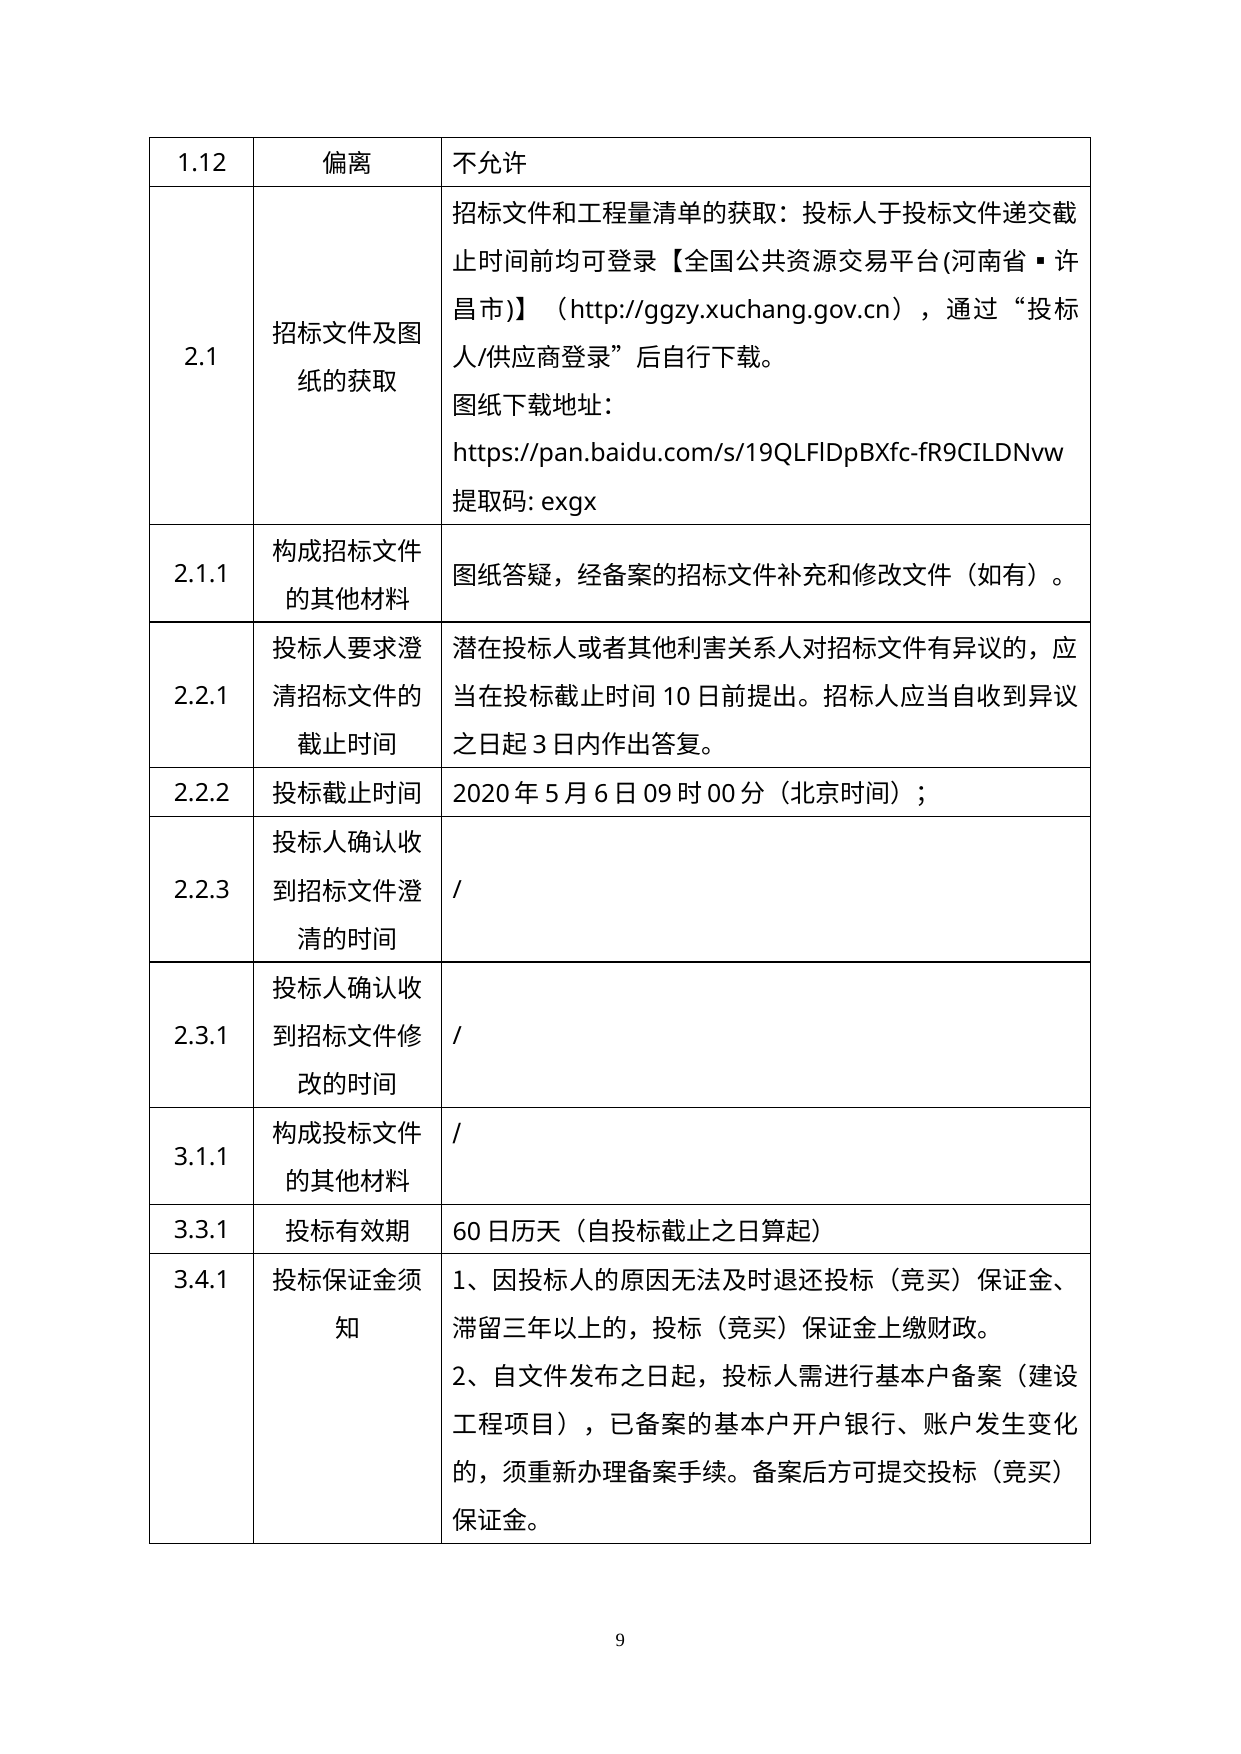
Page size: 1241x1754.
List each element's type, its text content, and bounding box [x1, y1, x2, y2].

table_cell 2.2.1 [150, 623, 253, 767]
table_cell 投标截止时间 [254, 768, 441, 816]
table_cell 2.2.2 [150, 768, 253, 816]
table_cell 3.1.1 [150, 1108, 253, 1204]
table_cell 投标人要求澄清招标文件的截止时间 [254, 623, 441, 767]
table_cell 不允许 [442, 138, 1090, 186]
table_cell 2020年5月6日09时00分（北京时间）； [442, 768, 1090, 816]
table_cell 招标文件及图纸的获取 [254, 187, 441, 524]
table_cell 潜在投标人或者其他利害关系人对招标文件有异议的，应当在投标截止时间10日前提出。招标人应当自收到异议之日起3日内作出答复。 [442, 623, 1090, 767]
table_cell 投标有效期 [254, 1205, 441, 1253]
table_cell 投标人确认收到招标文件修改的时间 [254, 963, 441, 1107]
table_cell 构成招标文件的其他材料 [254, 525, 441, 621]
table_cell 60日历天（自投标截止之日算起） [442, 1205, 1090, 1253]
table_cell / [442, 963, 1090, 1107]
table_cell 2.1.1 [150, 525, 253, 621]
table_cell / [442, 817, 1090, 961]
table_cell 投标保证金须知 [254, 1254, 441, 1543]
table_cell 3.4.1 [150, 1254, 253, 1543]
table_cell 招标文件和工程量清单的获取：投标人于投标文件递交截止时间前均可登录【全国公共资源交易平台(河南省▪许昌市)】（http://ggzy.xuchang.gov.cn），通过“投标人/供应商登录”后自行下载。 图纸下载地址： https://pan.baidu.com/s/19QLFlDpBXfc-fR9CILDNvw 提取码: exgx [442, 187, 1090, 524]
table_cell 2.3.1 [150, 963, 253, 1107]
table_cell 构成投标文件的其他材料 [254, 1108, 441, 1204]
table_cell ∕ [442, 1108, 1090, 1204]
table_cell 1.12 [150, 138, 253, 186]
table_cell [442, 1254, 1090, 1543]
table_cell 图纸答疑，经备案的招标文件补充和修改文件（如有）。 [442, 525, 1090, 621]
table_cell 2.1 [150, 187, 253, 524]
table_cell 投标人确认收到招标文件澄清的时间 [254, 817, 441, 961]
table_cell 偏离 [254, 138, 441, 186]
table_cell 3.3.1 [150, 1205, 253, 1253]
table_cell 2.2.3 [150, 817, 253, 961]
